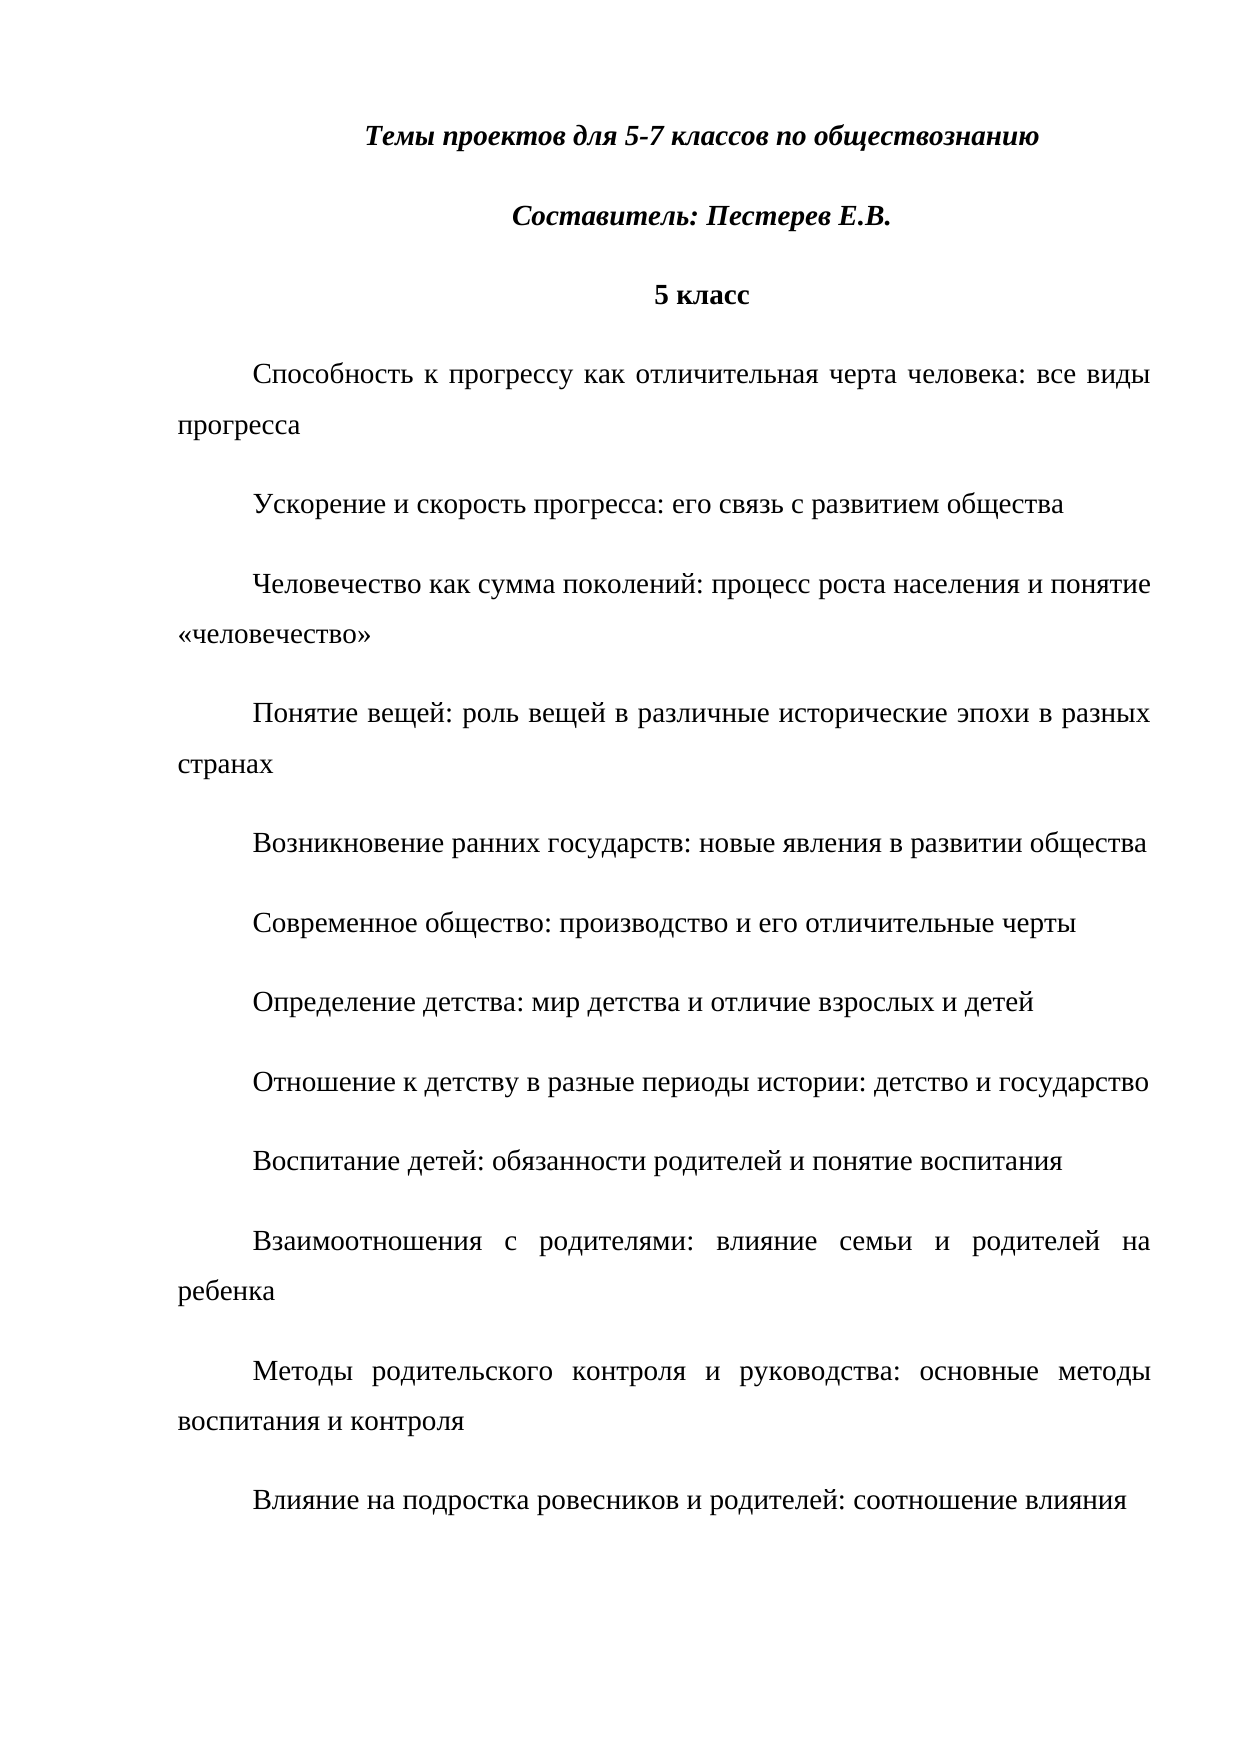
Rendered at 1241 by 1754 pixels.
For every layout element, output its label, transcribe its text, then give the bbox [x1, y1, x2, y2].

text Темы проектов для 5-7 классов по обществознанию [177, 118, 1152, 152]
text Взаимоотношения с родителями: влияние семьи и родителей на ребенка [177, 1223, 1152, 1307]
text Возникновение ранних государств: новые явления в развитии общества [177, 825, 1152, 859]
text Понятие вещей: роль вещей в различные исторические эпохи в разных странах [177, 696, 1152, 779]
text Воспитание детей: обязанности родителей и понятие воспитания [177, 1143, 1152, 1177]
text Ускорение и скорость прогресса: его связь с развитием общества [177, 486, 1152, 520]
text Составитель: Пестерев Е.В. [177, 198, 1152, 231]
text Влияние на подростка ровесников и родителей: соотношение влияния [177, 1482, 1152, 1516]
text Современное общество: производство и его отличительные черты [177, 905, 1152, 938]
text Способность к прогрессу как отличительная черта человека: все виды прогресса [177, 357, 1152, 440]
text Определение детства: мир детства и отличие взрослых и детей [177, 984, 1152, 1018]
text Отношение к детству в разные периоды истории: детство и государство [177, 1064, 1152, 1097]
text Методы родительского контроля и руководства: основные методы воспитания и контроля [177, 1353, 1152, 1436]
text Человечество как сумма поколений: процесс роста населения и понятие «человечество» [177, 566, 1152, 650]
text 5 класс [177, 277, 1152, 311]
